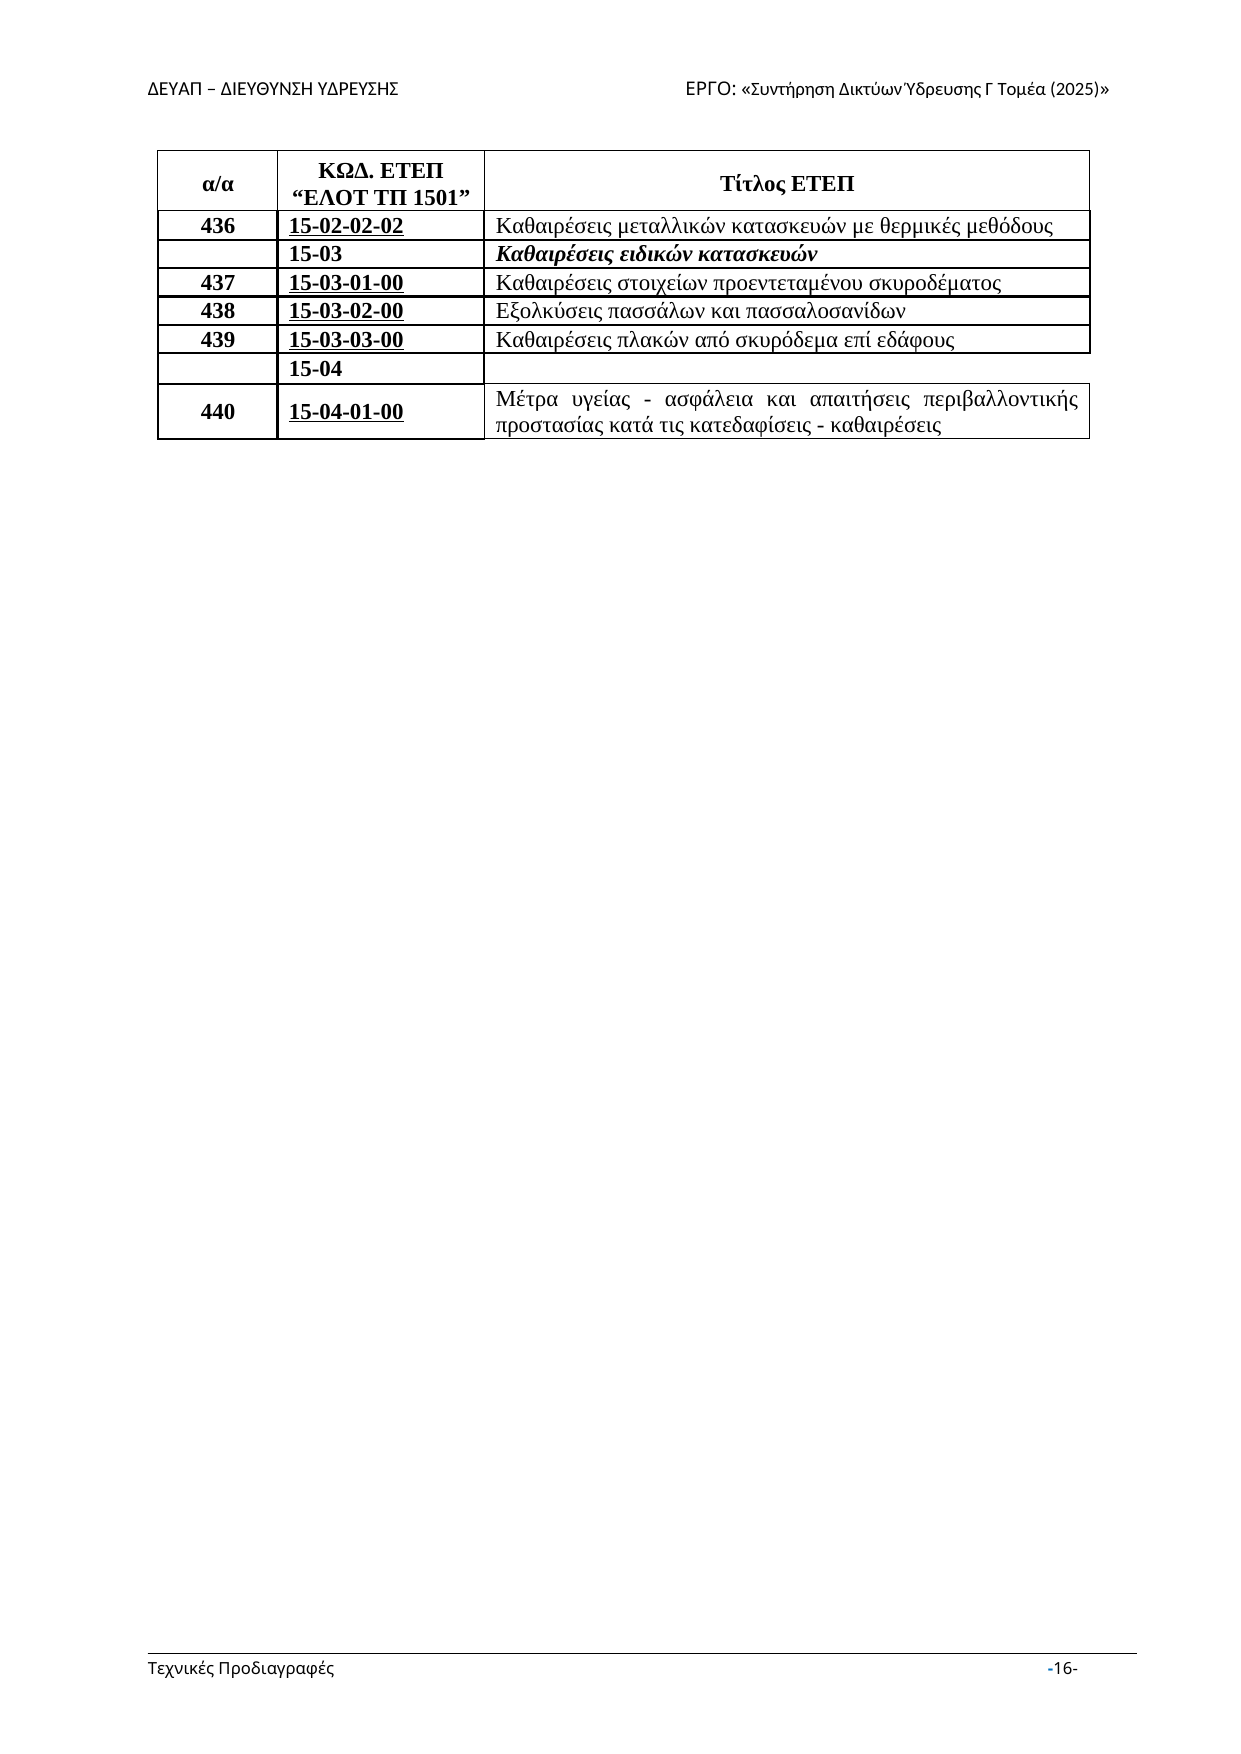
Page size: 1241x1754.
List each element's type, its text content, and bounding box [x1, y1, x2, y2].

table_cell 15-03-03-00 [279, 326, 483, 352]
table_cell 15-03 [279, 241, 483, 267]
table_header ΚΩΔ. ΕΤΕΠ “ΕΛΟΤ ΤΠ 1501” [278, 151, 484, 210]
table_cell Μέτρα υγείας - ασφάλεια και απαιτήσεις περιβαλλοντικής προστασίας κατά τις κατεδαφίσεις - καθαιρέσεις [485, 384, 1089, 437]
table_header Tίτλος ΕΤΕΠ [485, 151, 1089, 210]
table_cell 436 [159, 211, 276, 238]
table_cell [159, 354, 276, 383]
table_cell 15-03-02-00 [279, 298, 483, 324]
table_cell Καθαιρέσεις πλακών από σκυρόδεμα επί εδάφους [485, 326, 1089, 352]
table_cell 437 [159, 269, 276, 295]
table_header α/α [158, 151, 277, 210]
table_cell 438 [159, 298, 276, 324]
table_cell 15-03-01-00 [279, 269, 483, 295]
table_cell [159, 241, 276, 267]
table_cell Καθαιρέσεις ειδικών κατασκευών [485, 241, 1089, 267]
table_cell 15-04-01-00 [279, 385, 484, 437]
table_cell 15-02-02-02 [279, 211, 483, 238]
table_cell 15-04 [279, 354, 483, 383]
table_cell 440 [159, 385, 276, 437]
table_cell Καθαιρέσεις μεταλλικών κατασκευών με θερμικές μεθόδους [485, 211, 1089, 238]
table_cell Εξολκύσεις πασσάλων και πασσαλοσανίδων [485, 298, 1089, 324]
table_cell 439 [159, 326, 276, 352]
table_cell Καθαιρέσεις στοιχείων προεντεταμένου σκυροδέματος [485, 269, 1089, 295]
